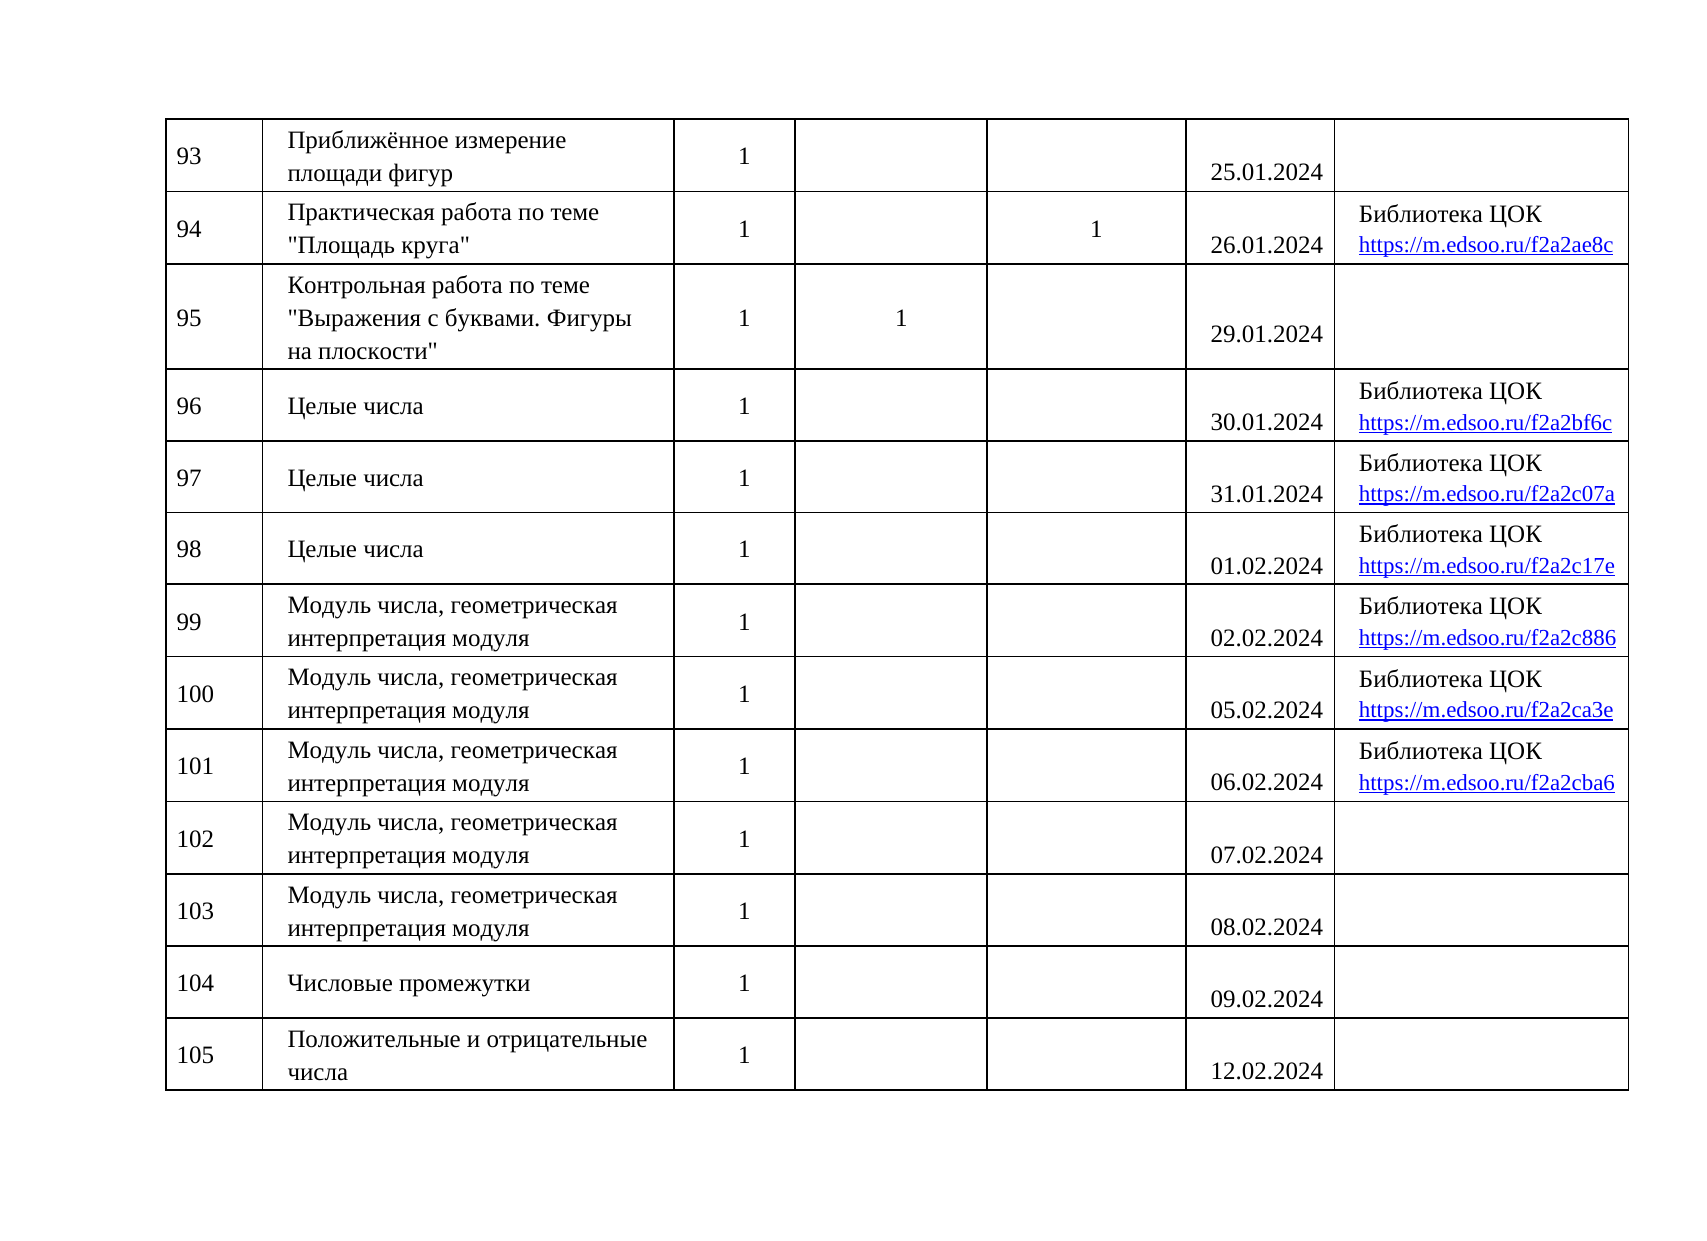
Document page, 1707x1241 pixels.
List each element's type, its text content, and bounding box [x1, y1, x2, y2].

table_cell Модуль числа, геометрическая интерпретация модуля [263, 585, 673, 656]
table_cell 1 [675, 442, 794, 512]
table_cell 104 [167, 947, 262, 1017]
table_cell [796, 947, 986, 1017]
table_cell [1335, 120, 1628, 191]
table_cell Числовые промежутки [263, 947, 673, 1017]
table_cell [988, 802, 1185, 873]
table_cell [796, 192, 986, 263]
table_cell Практическая работа по теме "Площадь круга" [263, 192, 673, 263]
table_cell 1 [675, 1019, 794, 1089]
table_cell 1 [675, 947, 794, 1017]
table_cell 01.02.2024 [1187, 513, 1334, 583]
table_cell Модуль числа, геометрическая интерпретация модуля [263, 802, 673, 873]
table_cell 02.02.2024 [1187, 585, 1334, 656]
table_cell 1 [796, 265, 986, 368]
table_cell [988, 442, 1185, 512]
table_cell 1 [675, 802, 794, 873]
table_cell [1335, 875, 1628, 945]
table_cell Модуль числа, геометрическая интерпретация модуля [263, 657, 673, 728]
table_cell 09.02.2024 [1187, 947, 1334, 1017]
table_cell [988, 947, 1185, 1017]
table_cell Библиотека ЦОК https://m.edsoo.ru/f2a2ae8c [1335, 192, 1628, 263]
table_cell [988, 513, 1185, 583]
table_cell 1 [675, 513, 794, 583]
table_cell 25.01.2024 [1187, 120, 1334, 191]
table_cell [796, 657, 986, 728]
table_cell [1335, 947, 1628, 1017]
table_cell Библиотека ЦОК https://m.edsoo.ru/f2a2c17e [1335, 513, 1628, 583]
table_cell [263, 1019, 673, 1089]
table_cell Библиотека ЦОК https://m.edsoo.ru/f2a2cba6 [1335, 730, 1628, 801]
table_cell Модуль числа, геометрическая интерпретация модуля [263, 730, 673, 801]
table_cell 97 [167, 442, 262, 512]
table_cell 105 [167, 1019, 262, 1089]
table_cell [796, 875, 986, 945]
table_cell 05.02.2024 [1187, 657, 1334, 728]
table_cell 1 [675, 192, 794, 263]
table_cell Целые числа [263, 513, 673, 583]
table_cell 1 [675, 585, 794, 656]
table_cell [796, 120, 986, 191]
table_cell 07.02.2024 [1187, 802, 1334, 873]
table_cell [988, 265, 1185, 368]
table_cell [1335, 265, 1628, 368]
table_cell [988, 585, 1185, 656]
table_cell 99 [167, 585, 262, 656]
table_cell 93 [167, 120, 262, 191]
table_cell Библиотека ЦОК https://m.edsoo.ru/f2a2c07a [1335, 442, 1628, 512]
table_cell 101 [167, 730, 262, 801]
table_cell 1 [675, 370, 794, 440]
table_cell 1 [675, 730, 794, 801]
table_cell Библиотека ЦОК https://m.edsoo.ru/f2a2ca3e [1335, 657, 1628, 728]
table_cell Приближённое измерение площади фигур [263, 120, 673, 191]
table_cell [796, 513, 986, 583]
table_cell 94 [167, 192, 262, 263]
table_cell 29.01.2024 [1187, 265, 1334, 368]
table_cell [988, 1019, 1185, 1089]
table_cell [988, 657, 1185, 728]
table_cell Целые числа [263, 370, 673, 440]
table_cell [988, 875, 1185, 945]
table_cell Модуль числа, геометрическая интерпретация модуля [263, 875, 673, 945]
table_cell 1 [988, 192, 1185, 263]
table_cell [796, 1019, 986, 1089]
table_cell 1 [675, 265, 794, 368]
table_cell 30.01.2024 [1187, 370, 1334, 440]
table_cell 26.01.2024 [1187, 192, 1334, 263]
table_cell [796, 370, 986, 440]
table_cell [988, 370, 1185, 440]
table_cell 1 [675, 120, 794, 191]
table_cell [796, 802, 986, 873]
table_cell 98 [167, 513, 262, 583]
table_cell [796, 585, 986, 656]
table_cell Целые числа [263, 442, 673, 512]
table_cell 08.02.2024 [1187, 875, 1334, 945]
table_cell 100 [167, 657, 262, 728]
table_cell [988, 120, 1185, 191]
table_cell 1 [675, 657, 794, 728]
table_cell 103 [167, 875, 262, 945]
table_cell 1 [675, 875, 794, 945]
table_cell [796, 442, 986, 512]
table_cell [1335, 1019, 1628, 1089]
table_cell 95 [167, 265, 262, 368]
table_cell 102 [167, 802, 262, 873]
table_cell [796, 730, 986, 801]
table_cell Библиотека ЦОК https://m.edsoo.ru/f2a2c886 [1335, 585, 1628, 656]
table_cell 31.01.2024 [1187, 442, 1334, 512]
table_cell [1335, 802, 1628, 873]
table_cell Библиотека ЦОК https://m.edsoo.ru/f2a2bf6c [1335, 370, 1628, 440]
table_cell [988, 730, 1185, 801]
table_cell 12.02.2024 [1187, 1019, 1334, 1089]
table_cell 06.02.2024 [1187, 730, 1334, 801]
table_cell 96 [167, 370, 262, 440]
table_cell Контрольная работа по теме "Выражения с буквами. Фигуры на плоскости" [263, 265, 673, 368]
